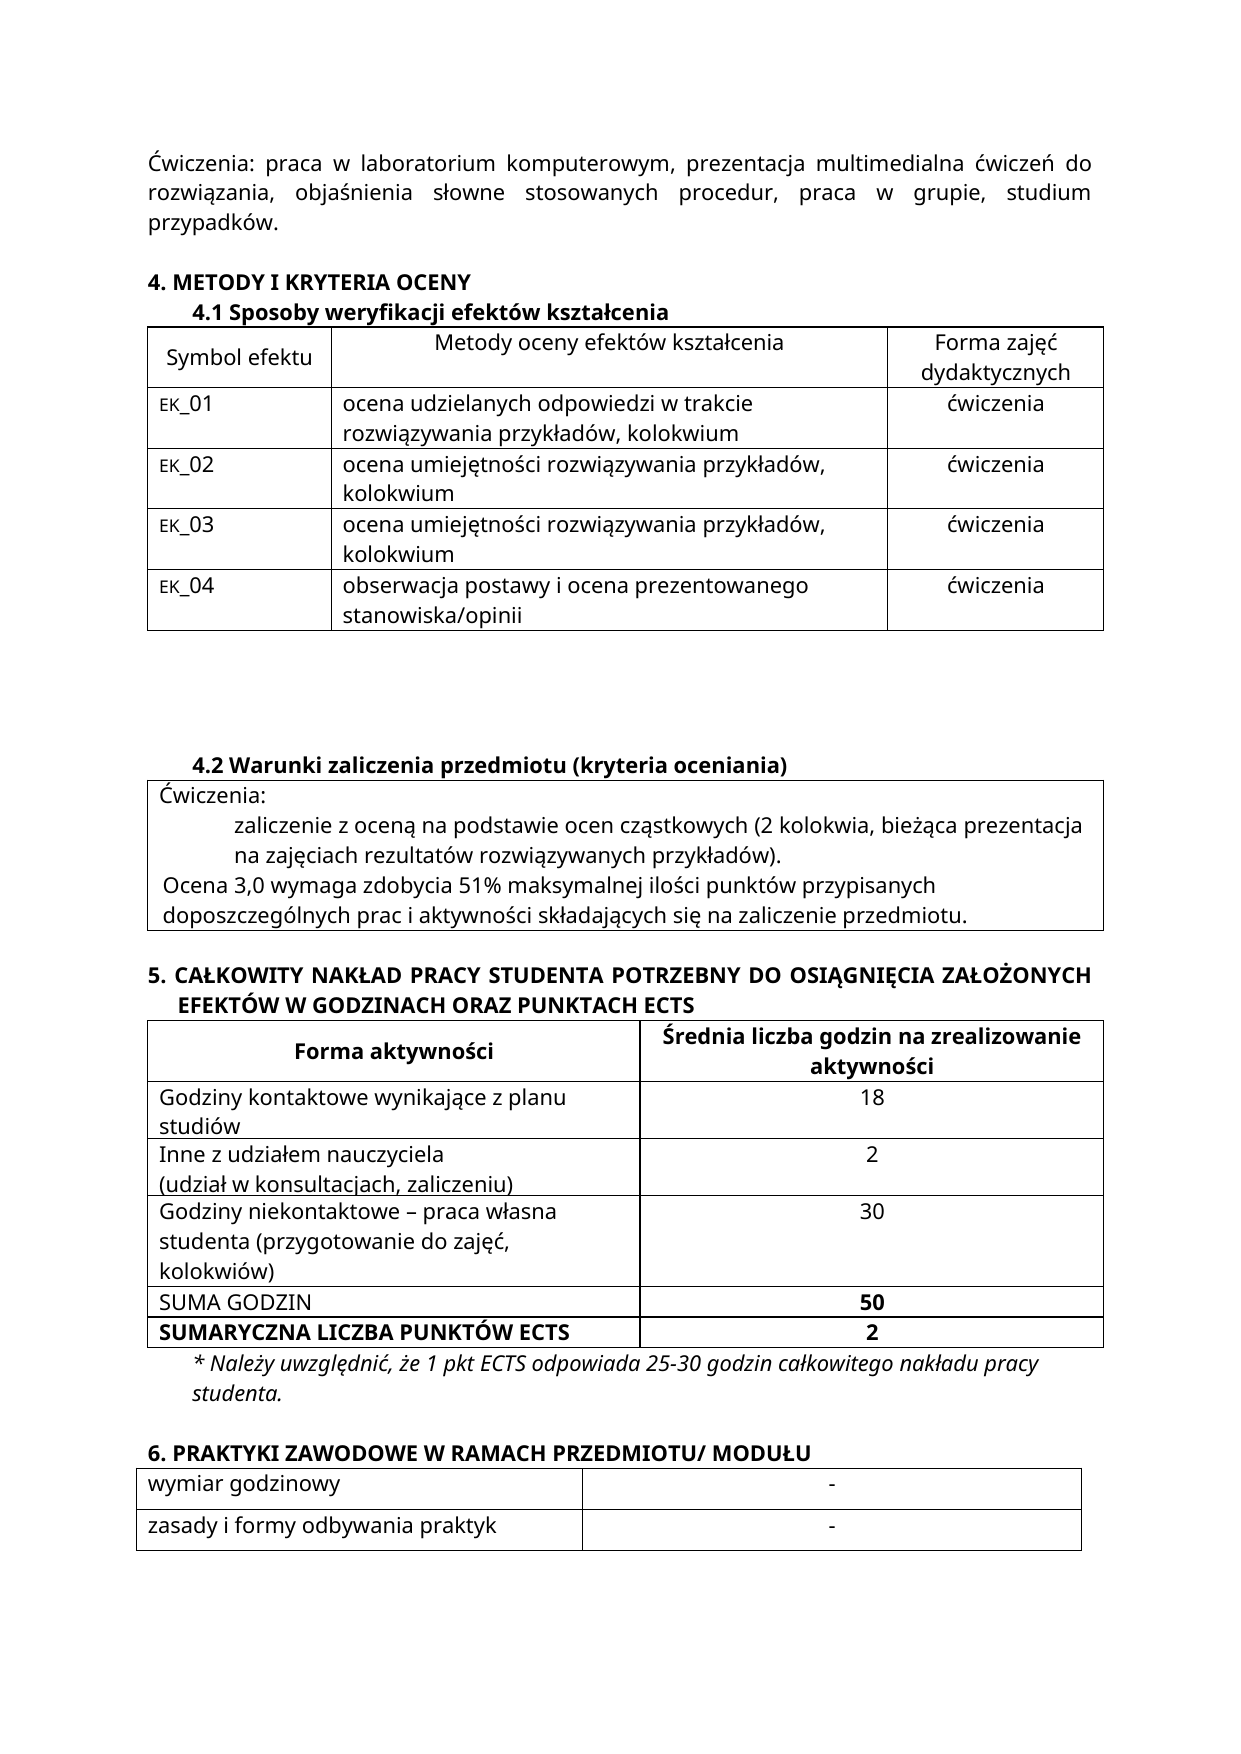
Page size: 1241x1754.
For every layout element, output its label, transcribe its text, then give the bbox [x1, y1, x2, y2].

table_cell 2 [641, 1139, 1103, 1195]
table_cell ćwiczenia [888, 509, 1103, 569]
table_cell ek_01 [148, 388, 331, 448]
text 4. METODY I KRYTERIA OCENY [148, 267, 1093, 297]
table_cell ek_03 [148, 509, 331, 569]
table_cell SUMA GODZIN [148, 1287, 639, 1316]
table_header Metody oceny efektów kształcenia [332, 328, 887, 387]
table_cell 30 [641, 1196, 1103, 1286]
table_cell ocena umiejętności rozwiązywania przykładów, kolokwium [332, 509, 887, 569]
table_cell ocena udzielanych odpowiedzi w trakcie rozwiązywania przykładów, kolokwium [332, 388, 887, 448]
text 5. CAŁKOWITY NAKŁAD PRACY STUDENTA POTRZEBNY DO OSIĄGNIĘCIA ZAŁOŻONYCH EFEKTÓW W GODZINACH ORAZ PUNKTACH ECTS [148, 960, 1093, 1020]
table_header Forma zajęć dydaktycznych [888, 328, 1103, 387]
text Ćwiczenia: praca w laboratorium komputerowym, prezentacja multimedialna ćwiczeń do rozwiązania, objaśnienia słowne stosowanych procedur, praca w grupie, studium przypadków. [148, 148, 1093, 237]
table_header wymiar godzinowy [137, 1469, 582, 1509]
table_cell - [583, 1510, 1081, 1550]
table_cell 18 [641, 1082, 1103, 1138]
table_cell ćwiczenia [888, 449, 1103, 508]
table_cell 50 [641, 1287, 1103, 1316]
table_cell Godziny kontaktowe wynikające z planu studiów [148, 1082, 639, 1138]
table_cell Godziny niekontaktowe – praca własna studenta (przygotowanie do zajęć, kolokwiów) [148, 1196, 639, 1286]
table_cell Inne z udziałem nauczyciela (udział w konsultacjach, zaliczeniu) [148, 1139, 639, 1195]
table_cell 2 [641, 1318, 1103, 1347]
table_header Symbol efektu [148, 328, 331, 387]
table_header Ćwiczenia: zaliczenie z oceną na podstawie ocen cząstkowych (2 kolokwia, bieżąca prezentacja na zajęciach rezultatów rozwiązywanych przykładów). Ocena 3,0 wymaga zdobycia 51% maksymalnej ilości punktów przypisanych doposzczególnych prac i aktywności składających się na zaliczenie przedmiotu. [148, 781, 1103, 929]
text * Należy uwzględnić, że 1 pkt ECTS odpowiada 25-30 godzin całkowitego nakładu pracy studenta. [192, 1348, 1093, 1408]
table_header - [583, 1469, 1081, 1509]
table_header Forma aktywności [148, 1021, 639, 1081]
table_cell ocena umiejętności rozwiązywania przykładów, kolokwium [332, 449, 887, 508]
table_cell ćwiczenia [888, 388, 1103, 448]
text 4.1 Sposoby weryfikacji efektów kształcenia [192, 297, 1093, 326]
text 6. PRAKTYKI ZAWODOWE W RAMACH PRZEDMIOTU/ MODUŁU [148, 1438, 1093, 1467]
table_cell ek_04 [148, 570, 331, 629]
table_header Średnia liczba godzin na zrealizowanie aktywności [641, 1021, 1103, 1081]
table_cell ćwiczenia [888, 570, 1103, 629]
table_cell obserwacja postawy i ocena prezentowanego stanowiska/opinii [332, 570, 887, 629]
table_cell SUMARYCZNA LICZBA PUNKTÓW ECTS [148, 1318, 639, 1347]
table_cell ek_02 [148, 449, 331, 508]
table_cell zasady i formy odbywania praktyk [137, 1510, 582, 1550]
text 4.2 Warunki zaliczenia przedmiotu (kryteria oceniania) [192, 750, 1093, 779]
